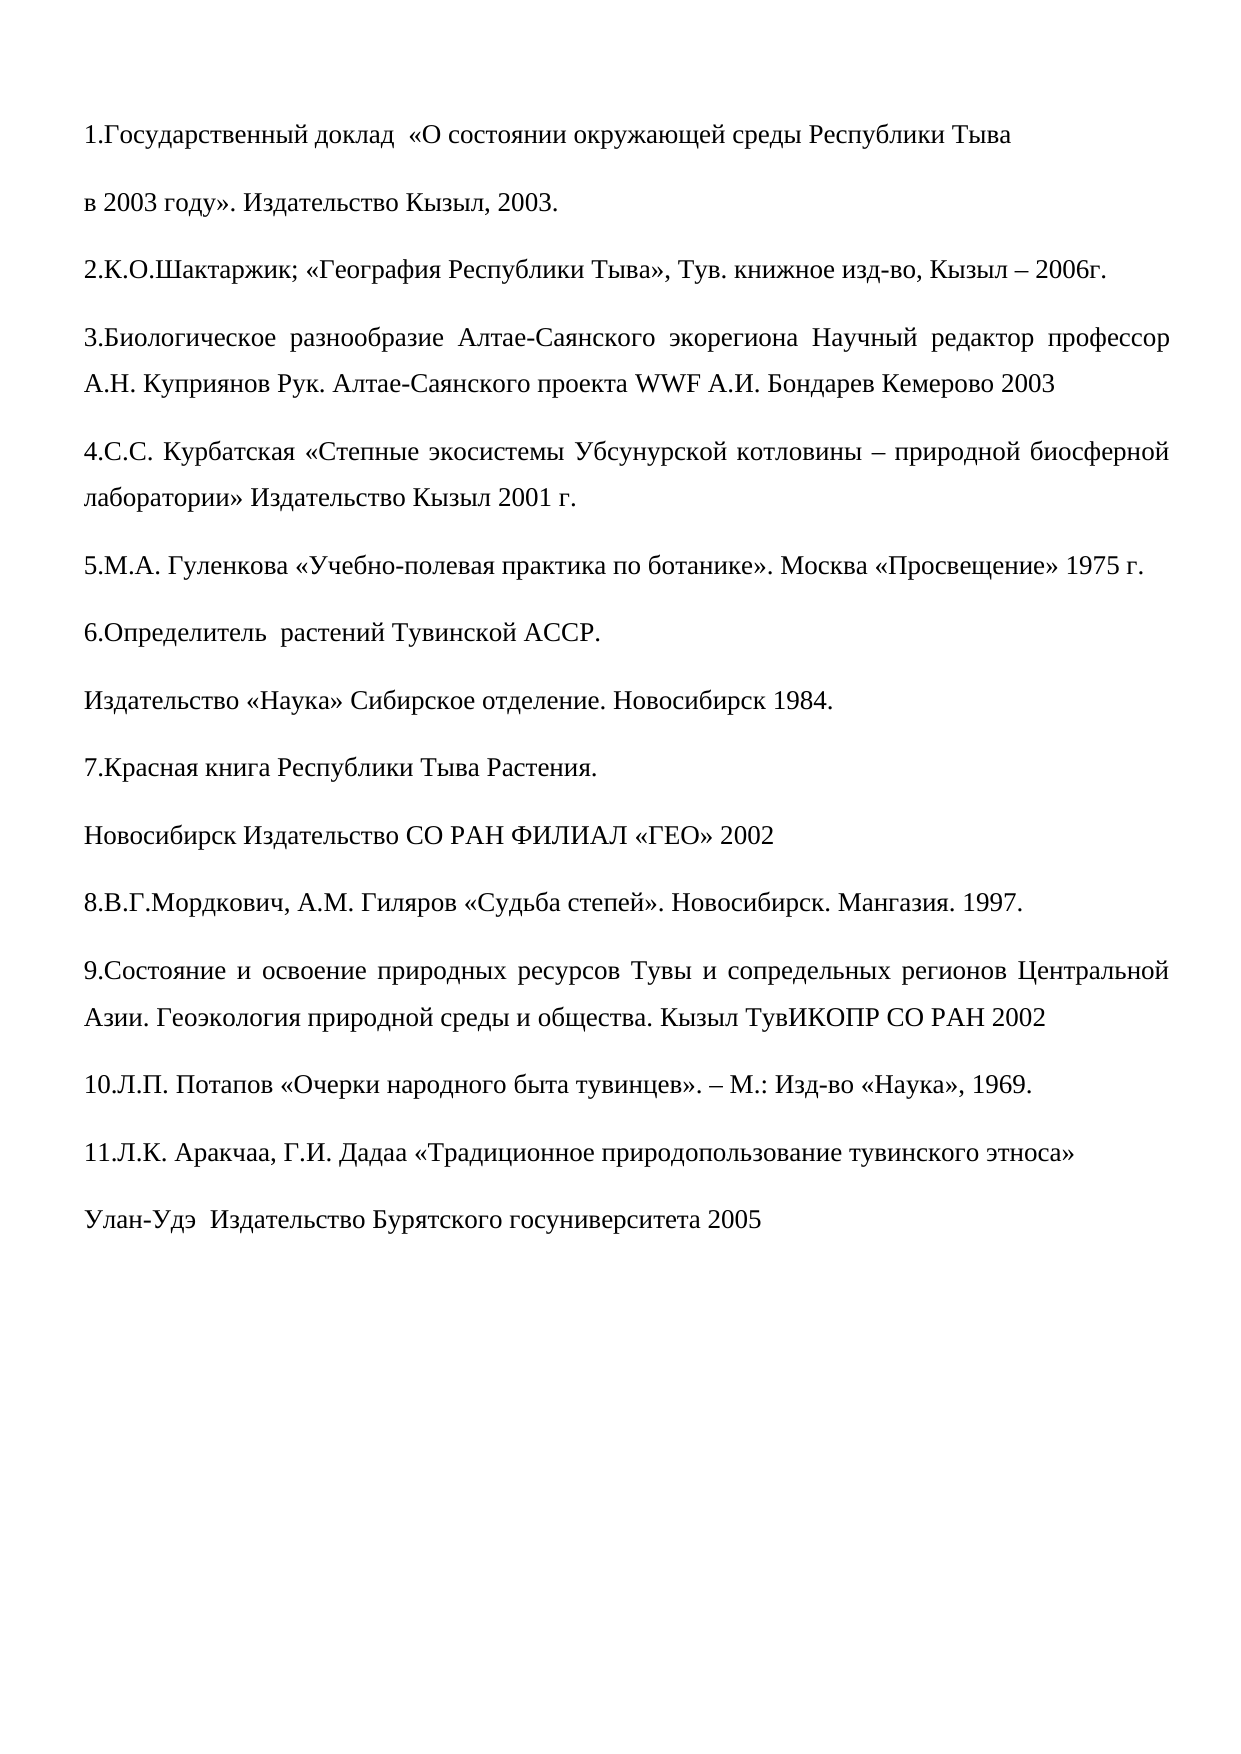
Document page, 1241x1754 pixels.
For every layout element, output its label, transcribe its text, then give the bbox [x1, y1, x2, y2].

text 3.Биологическое разнообразие Алтае-Саянского экорегиона Научный редактор профессор А.Н. Куприянов Рук. Алтае-Саянского проекта WWF А.И. Бондарев Кемерово 2003 [83, 321, 1171, 398]
text 6.Определитель растений Тувинской АССР. [83, 616, 1171, 648]
text 11.Л.К. Аракчаа, Г.И. Дадаа «Традиционное природопользование тувинского этноса» [83, 1136, 1171, 1167]
text 4.С.С. Курбатская «Степные экосистемы Убсунурской котловины – природной биосферной лаборатории» Издательство Кызыл . [83, 435, 1171, 513]
text 2.К.О.Шактаржик; «География Республики Тыва», Тув. книжное изд-во, Кызыл – 2006г. [83, 253, 1171, 284]
text в 2003 году». Издательство Кызыл, 2003. [83, 186, 1171, 217]
text 10.Л.П. Потапов «Очерки народного быта тувинцев». – М.: Изд-во «Наука», 1969. [83, 1068, 1171, 1099]
text 5.М.А. Гуленкова «Учебно-полевая практика по ботанике». Москва «Просвещение» . [83, 549, 1171, 580]
text Новосибирск Издательство СО РАН ФИЛИАЛ «ГЕО» 2002 [83, 819, 1171, 850]
text 8.В.Г.Мордкович, А.М. Гиляров «Судьба степей». Новосибирск. Мангазия. 1997. [83, 886, 1171, 918]
text 9.Состояние и освоение природных ресурсов Тувы и сопредельных регионов Центральной Азии. Геоэкология природной среды и общества. Кызыл ТувИКОПР СО РАН 2002 [83, 954, 1171, 1032]
text Улан-Удэ Издательство Бурятского госуниверситета 2005 [83, 1203, 1171, 1234]
text 1.Государственный доклад «О состоянии окружающей среды Республики Тыва [83, 118, 1171, 149]
text Издательство «Наука» Сибирское отделение. Новосибирск 1984. [83, 684, 1171, 715]
text 7.Красная книга Республики Тыва Растения. [83, 751, 1171, 783]
